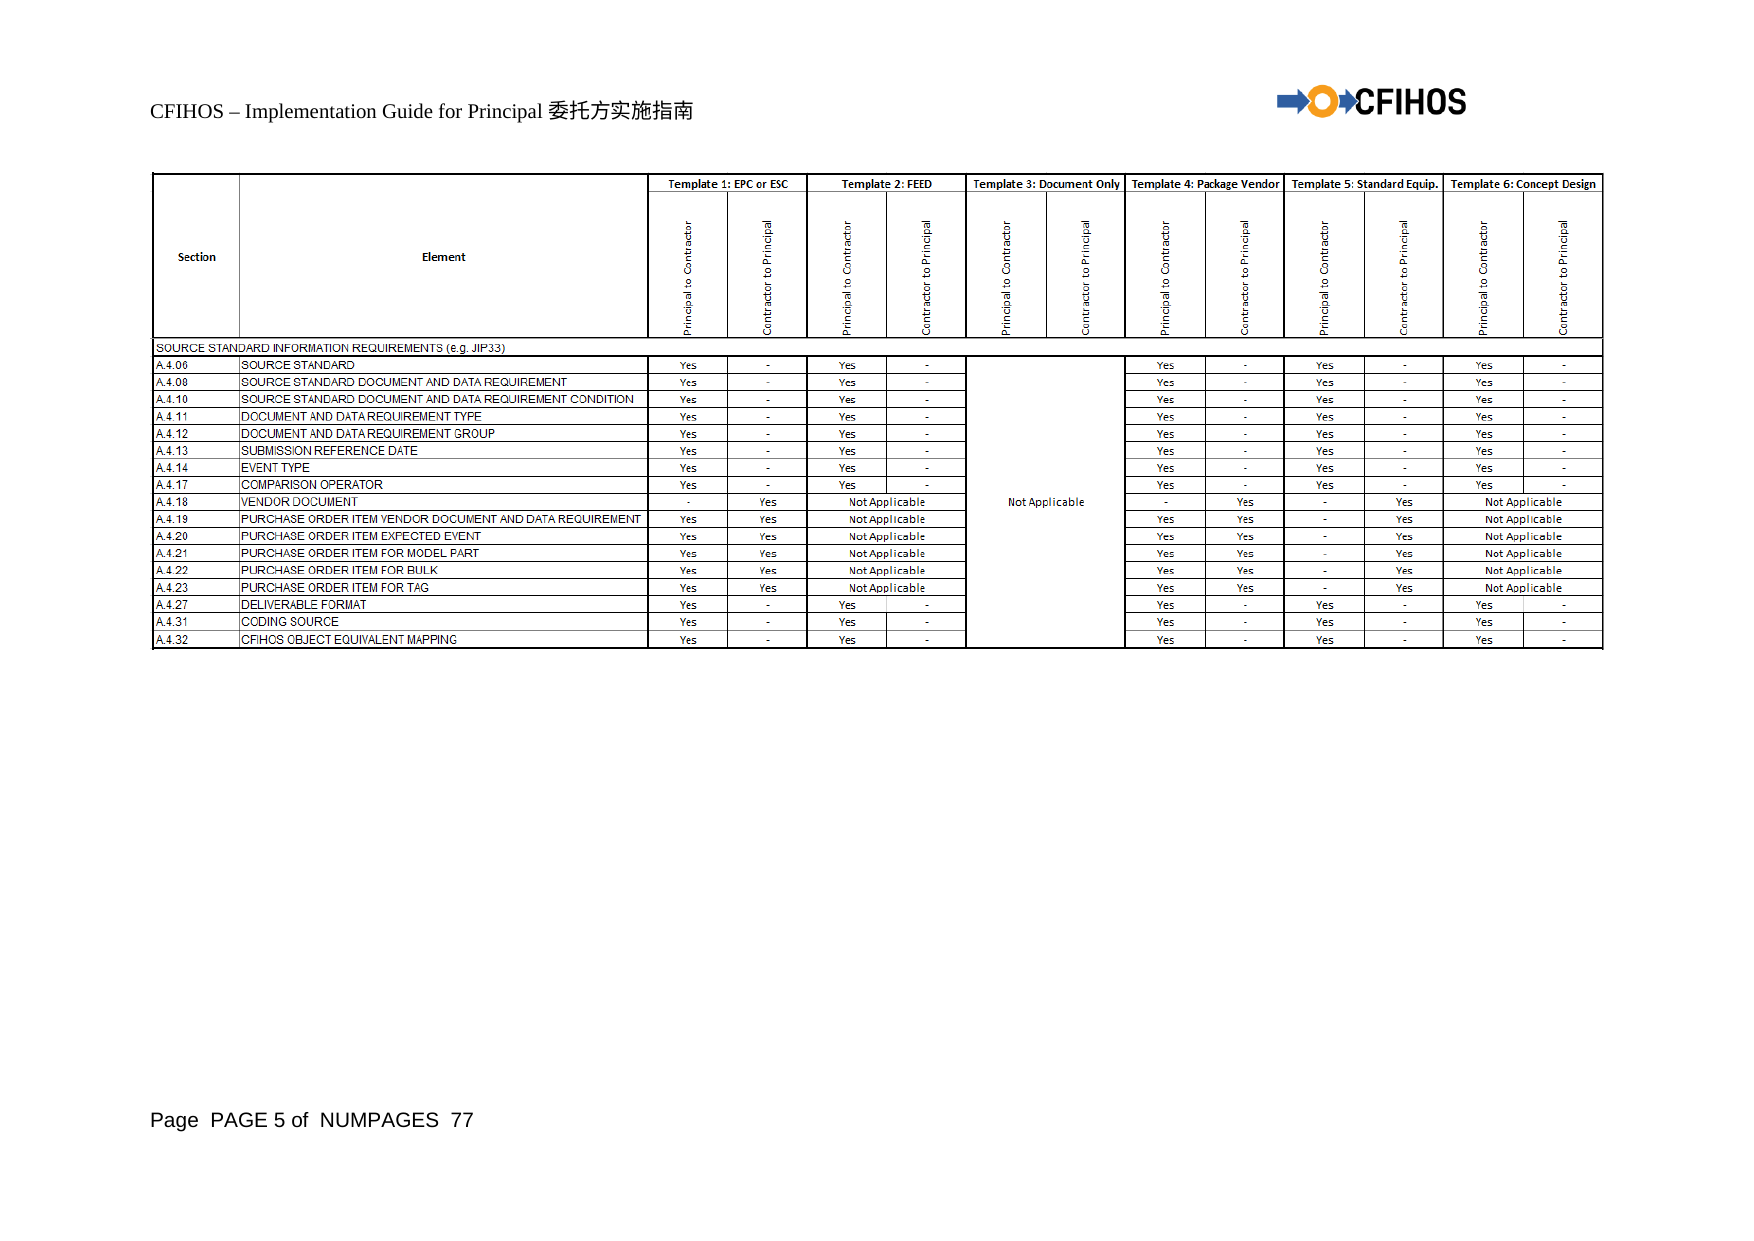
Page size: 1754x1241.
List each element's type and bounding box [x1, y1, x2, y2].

picture [1272, 82, 1472, 119]
picture [150, 172, 1604, 650]
